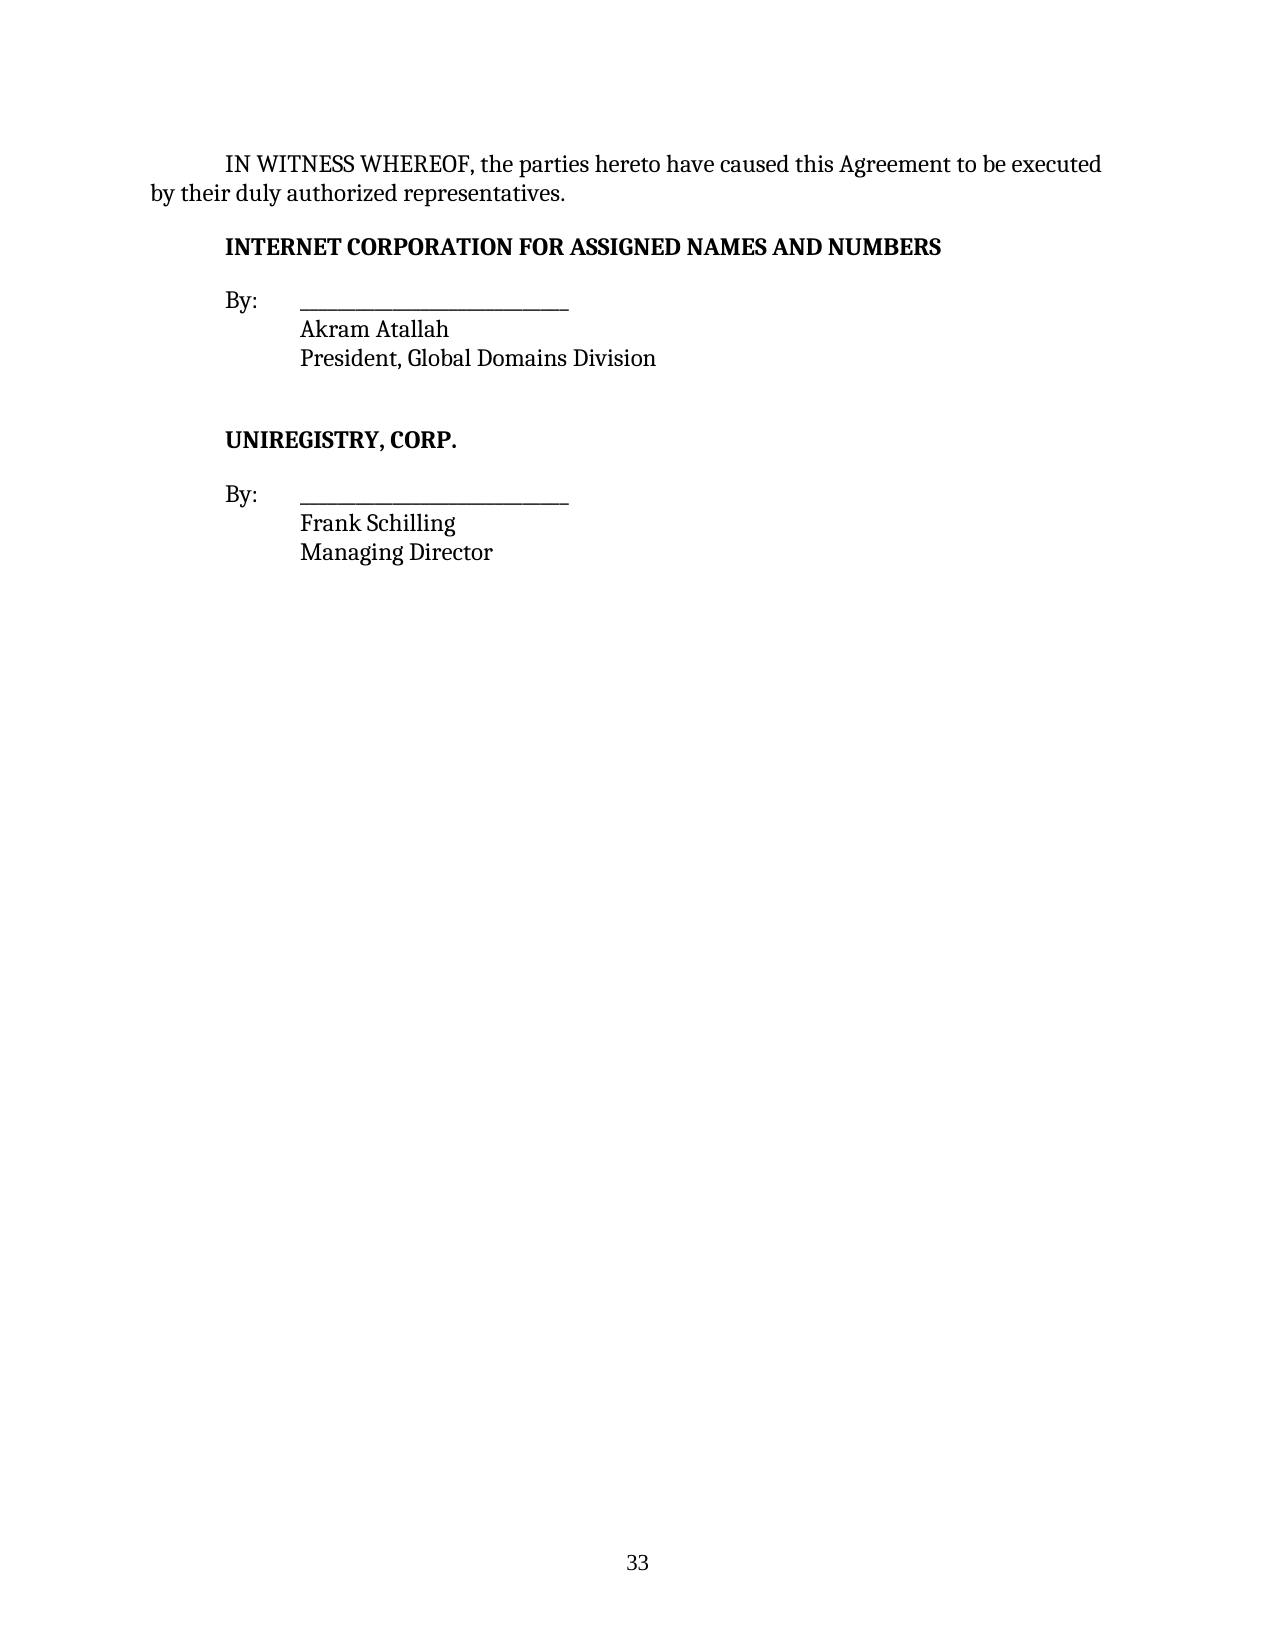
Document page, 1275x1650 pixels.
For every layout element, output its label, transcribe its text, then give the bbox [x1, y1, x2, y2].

text Managing Director [225, 537, 1125, 621]
text By: _____________________________ Akram Atallah President, Global Domains Division [225, 286, 1125, 401]
text IN WITNESS WHEREOF, the parties hereto have caused this Agreement to be executed by their duly authorized representatives. [150, 150, 1125, 207]
text UNIREGISTRY, CORP. [150, 426, 1125, 455]
text INTERNET CORPORATION FOR ASSIGNED NAMES AND NUMBERS [150, 232, 1125, 261]
text By: _____________________________ Frank Schilling [225, 480, 1125, 537]
